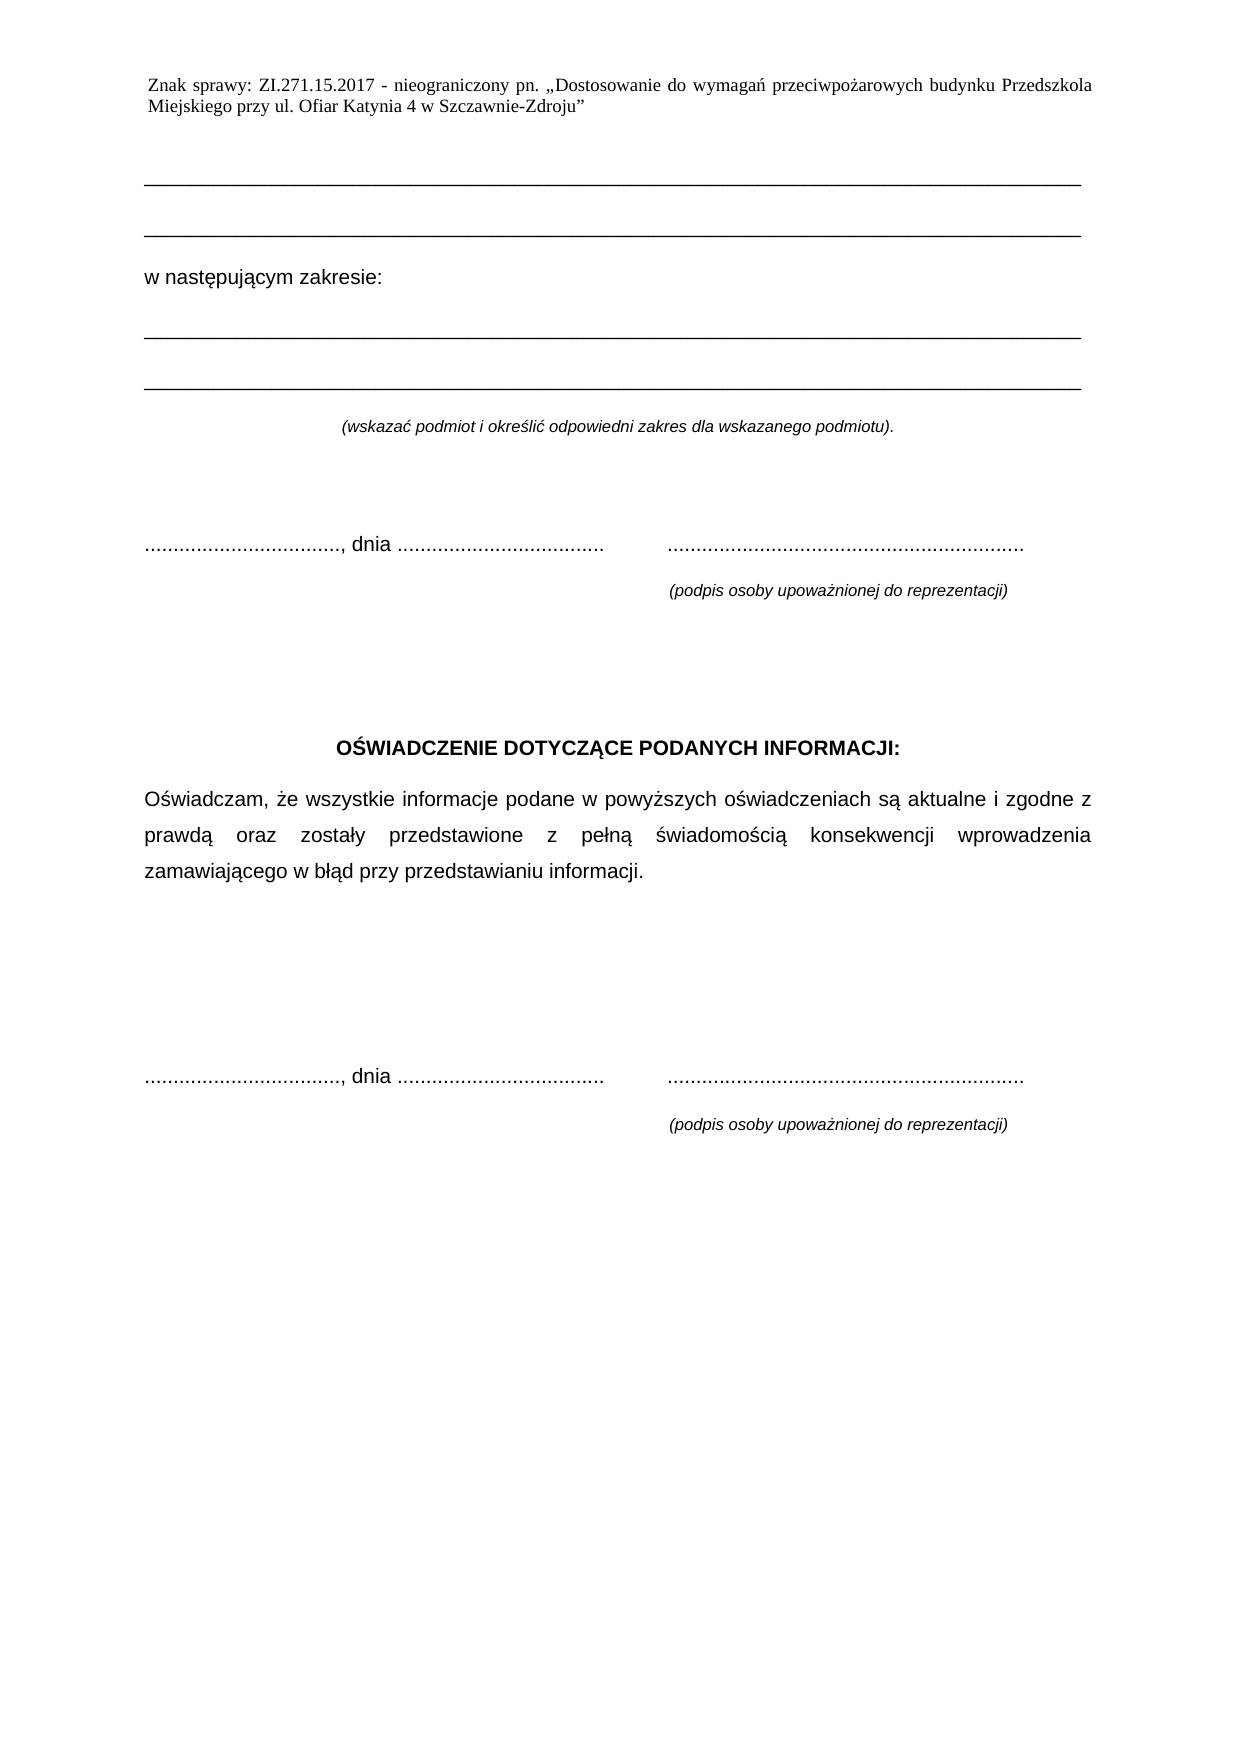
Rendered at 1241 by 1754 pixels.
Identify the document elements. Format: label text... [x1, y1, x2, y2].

table_cell _________________________________________________________________________________ _________________________________________________________________________________ w następującym zakresie: _________________________________________________________________________________ _________________________________________________________________________________ (wskazać podmiot i określić odpowiedni zakres dla wskazanego podmiotu). .................................., dnia .................................... .............................................................. (podpis osoby upoważnionej do reprezentacji) OŚWIADCZENIE DOTYCZĄCE PODANYCH INFORMACJI: Oświadczam, że wszystkie informacje podane w powyższych oświadczeniach są aktualne i zgodne z prawdą oraz zostały przedstawione z pełną świadomością konsekwencji wprowadzenia zamawiającego w błąd przy przedstawianiu informacji. [133, 148, 1103, 1039]
table_cell (podpis osoby upoważnionej do reprezentacji) [133, 1102, 1103, 1173]
table_cell .................................., dnia .................................... .............................................................. [133, 1039, 1103, 1102]
